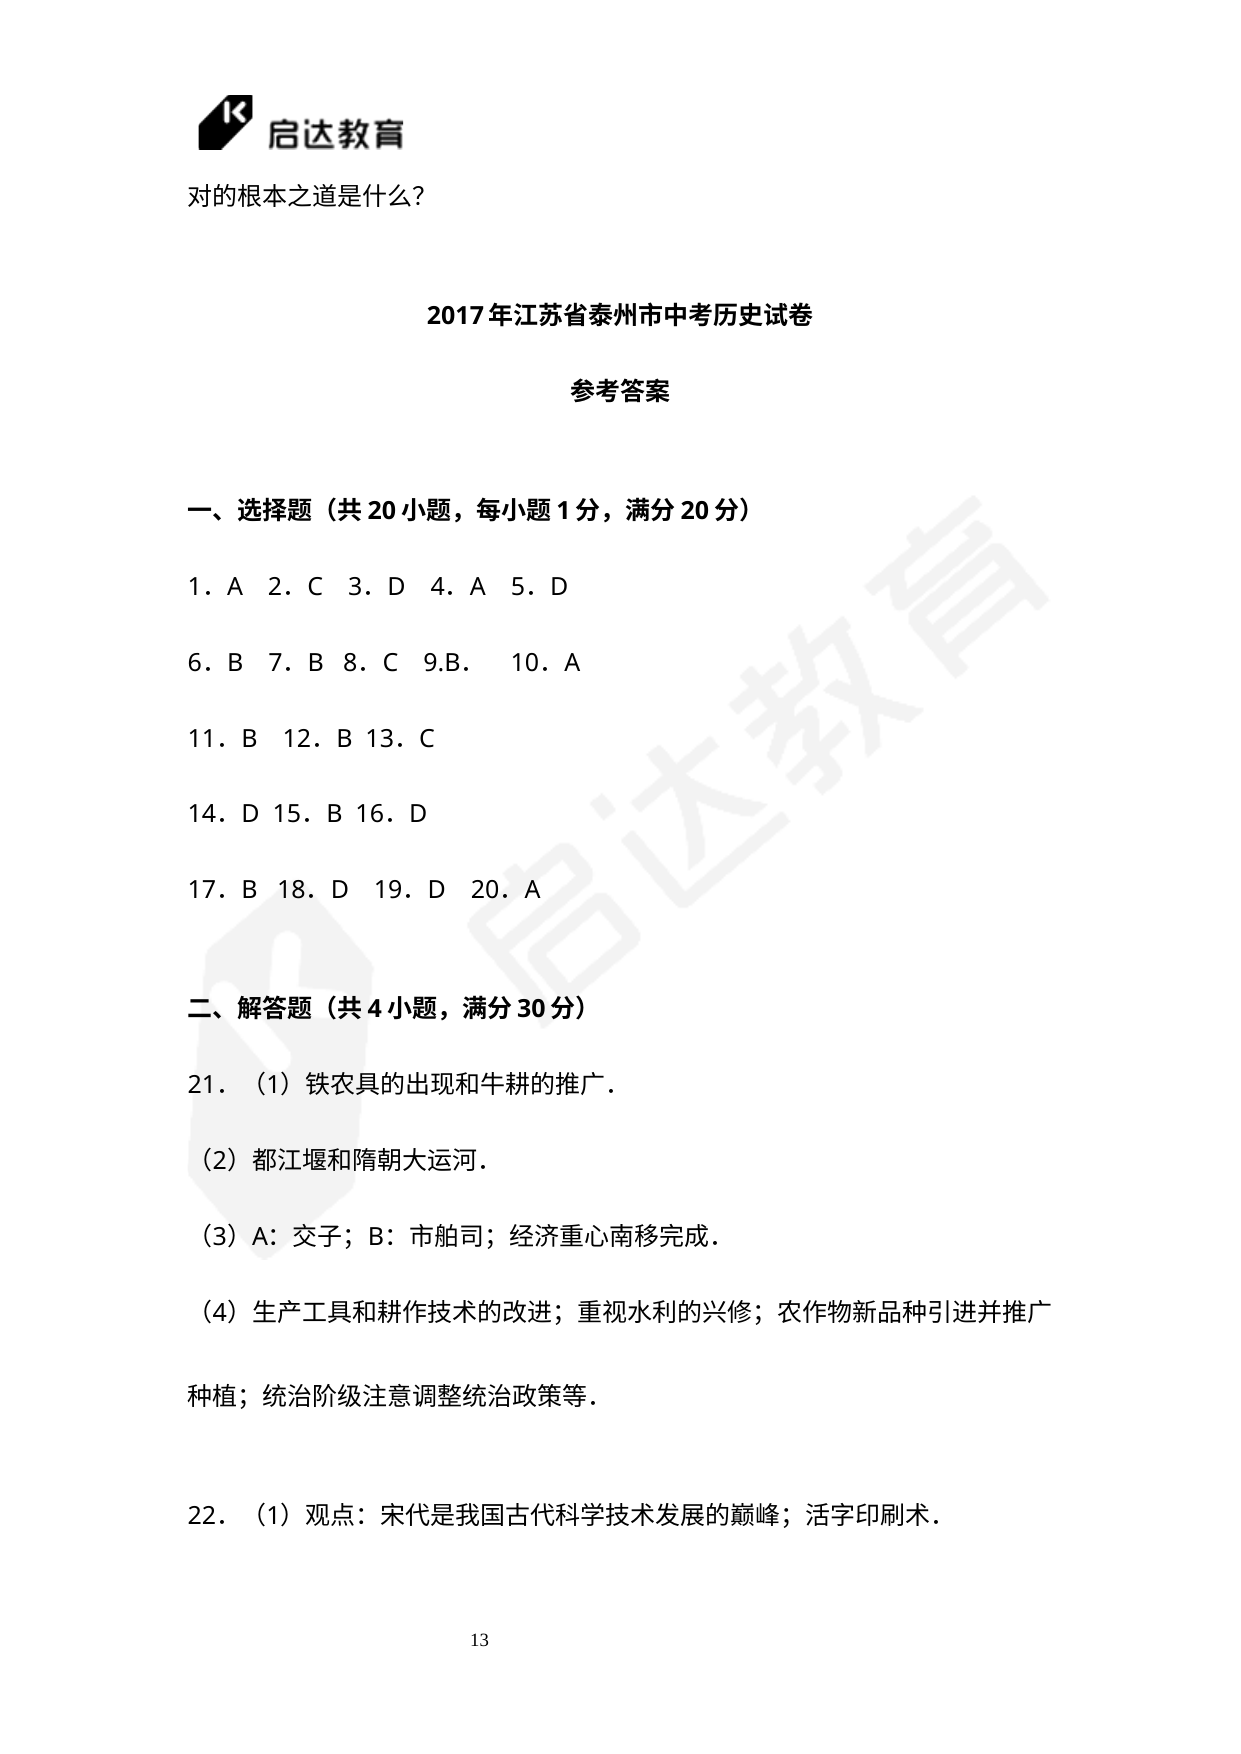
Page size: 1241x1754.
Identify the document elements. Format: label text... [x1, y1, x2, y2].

text （3）A：交子；B：市舶司；经济重心南移完成． [187, 1202, 1053, 1267]
text 1．A 2．C 3．D 4．A 5．D [187, 552, 1053, 617]
text 11．B 12．B 13．C [187, 704, 1053, 769]
text 14．D 15．B 16．D [187, 779, 1053, 844]
text （4）生产工具和耕作技术的改进；重视水利的兴修；农作物新品种引进并推广种植；统治阶级注意调整统治政策等． [187, 1278, 1053, 1427]
text 21．（1）铁农具的出现和牛耕的推广． [187, 1050, 1053, 1115]
text 22．（1）观点：宋代是我国古代科学技术发展的巅峰；活字印刷术． [187, 1481, 1053, 1546]
text 2017年江苏省泰州市中考历史试卷 [187, 281, 1053, 346]
text 6．B 7．B 8．C 9.B． 10．A [187, 628, 1053, 693]
text 参考答案 [187, 357, 1053, 422]
text 17．B 18．D 19．D 20．A [187, 855, 1053, 920]
text 二、解答题（共4小题，满分30分） [187, 974, 1053, 1039]
text （3）综合以上材料，你认为当今世界主要政治力量的博弈中，发展中的中国应对的根本之道是什么？ [187, 162, 1053, 227]
text （2）都江堰和隋朝大运河． [187, 1126, 1053, 1191]
text 一、选择题（共20小题，每小题1分，满分20分） [187, 476, 1053, 541]
picture [198, 95, 404, 150]
